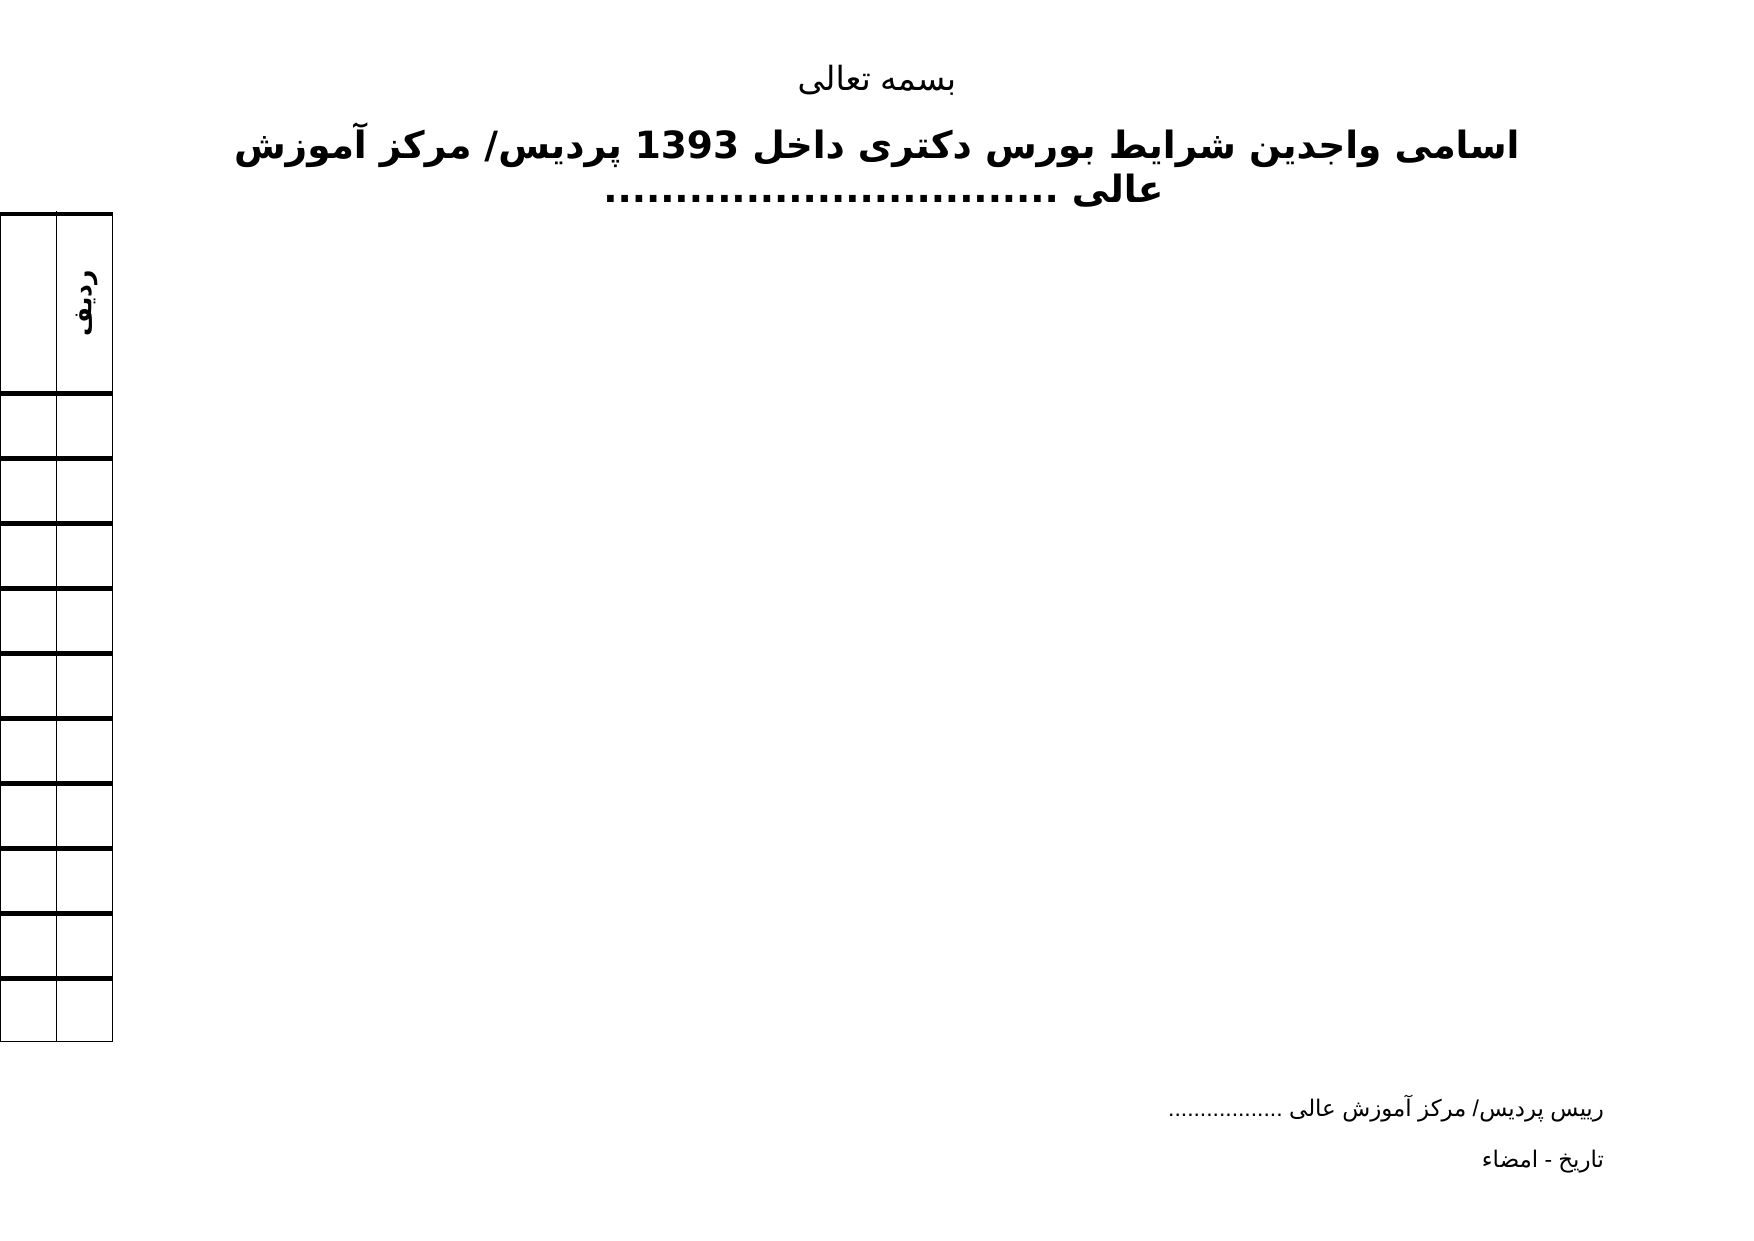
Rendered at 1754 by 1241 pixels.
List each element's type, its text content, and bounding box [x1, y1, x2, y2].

table_cell [57, 526, 112, 586]
text تاریخ - امضاء [150, 1146, 1604, 1173]
table_cell [57, 591, 112, 651]
table_cell [57, 916, 112, 976]
table_header ردیف [57, 216, 112, 391]
table_cell [57, 721, 112, 781]
table_cell [57, 461, 112, 521]
table_cell [57, 656, 112, 716]
text بسمه تعالی [150, 59, 1604, 98]
table_cell [57, 786, 112, 846]
table_cell [57, 396, 112, 456]
table_cell [57, 981, 112, 1041]
text اسامی واجدین شرایط بورس دکتری داخل 1393 پردیس/ مرکز آموزش عالی ................................ [150, 124, 1604, 211]
table_cell [57, 851, 112, 911]
text رییس پردیس/ مرکز آموزش عالی .................. [150, 1095, 1604, 1122]
